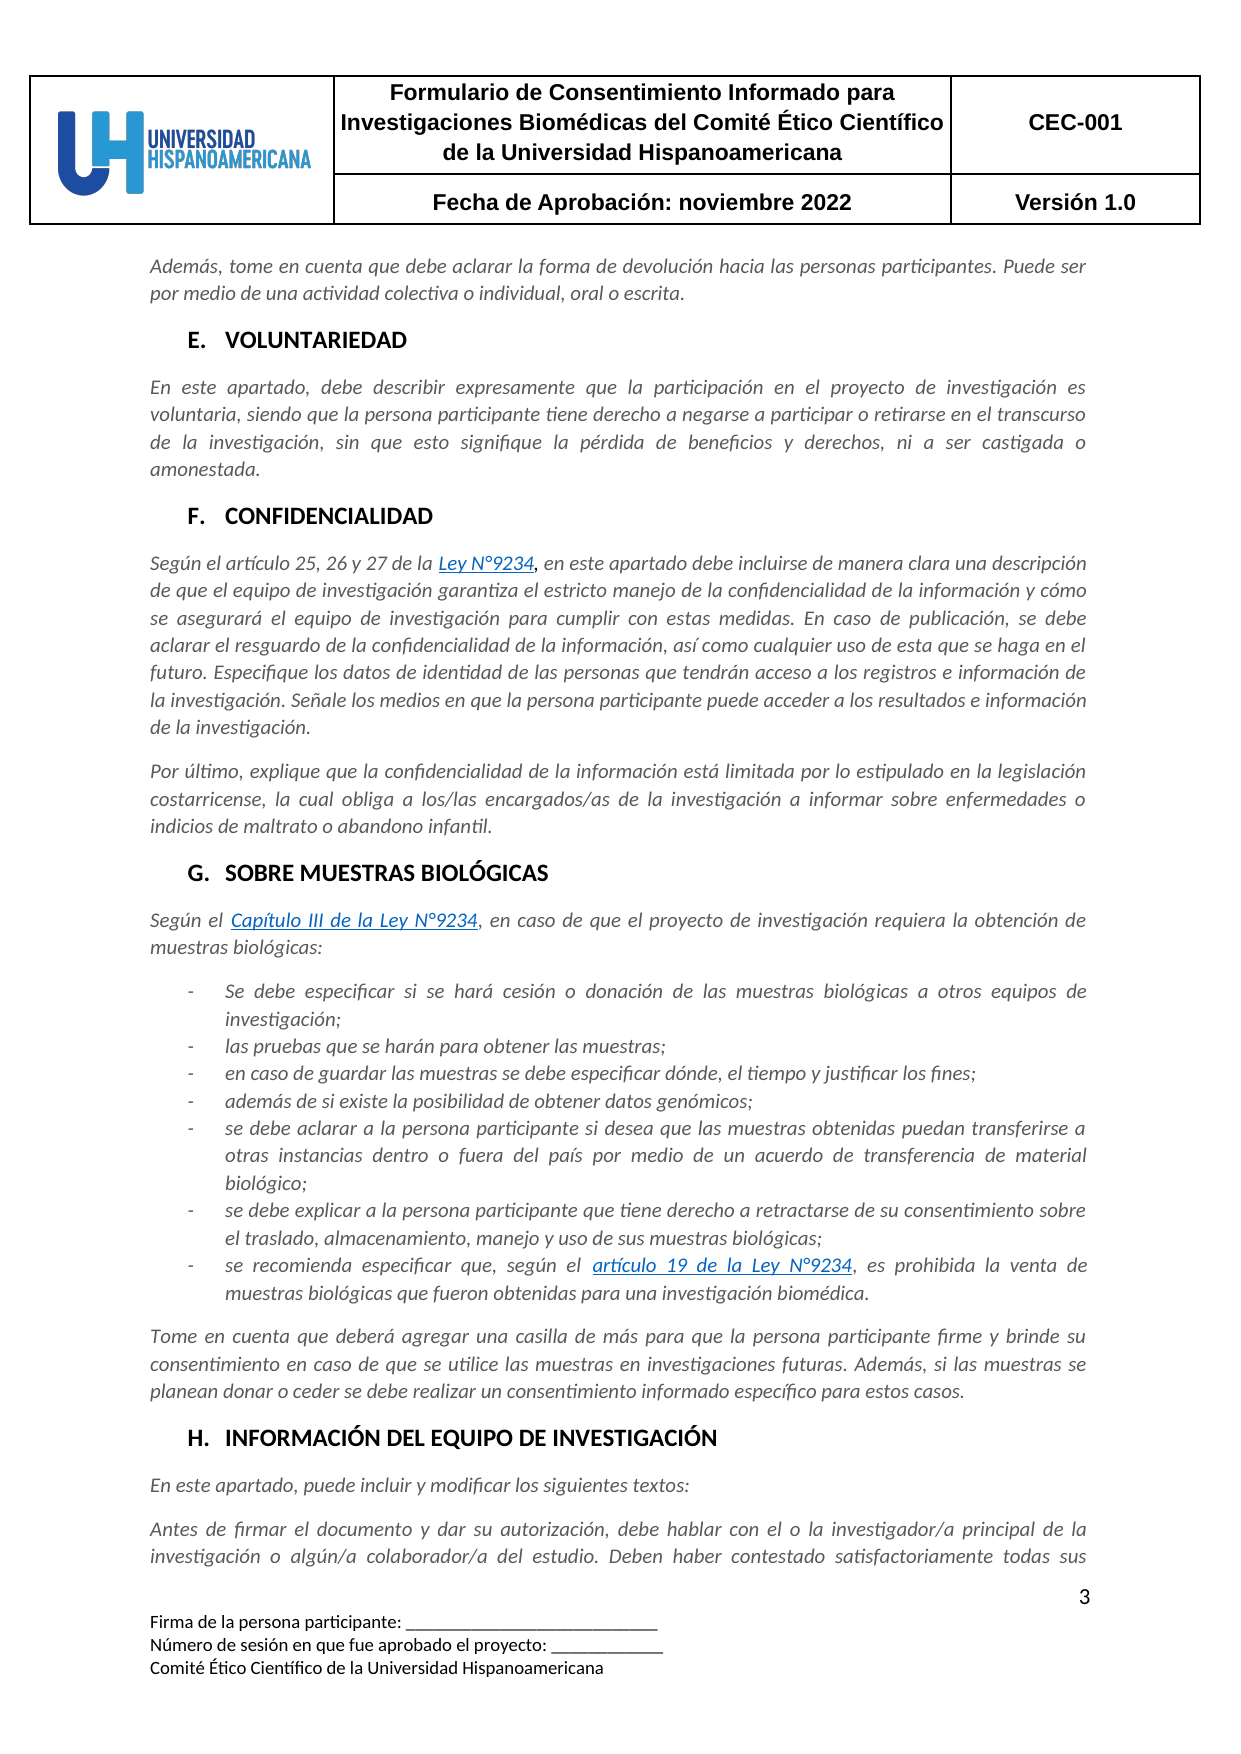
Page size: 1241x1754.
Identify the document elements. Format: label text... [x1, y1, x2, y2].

text En este apartado, puede incluir y modificar los siguientes textos: [150, 1472, 1090, 1498]
list INFORMACIÓN DEL EQUIPO DE INVESTIGACIÓN [187, 1423, 1090, 1453]
text En este apartado, debe describir expresamente que la participación en el proyecto de investigación es voluntaria, siendo que la persona participante tiene derecho a negarse a participar o retirarse en el transcurso de la investigación, sin que esto signifique la pérdida de beneficios y derechos, ni a ser castigada o amonestada. [150, 374, 1090, 482]
text Según el artículo 25, 26 y 27 de la Ley N°9234, en este apartado debe incluirse de manera clara una descripción de que el equipo de investigación garantiza el estricto manejo de la confidencialidad de la información y cómo se asegurará el equipo de investigación para cumplir con estas medidas. En caso de publicación, se debe aclarar el resguardo de la confidencialidad de la información, así como cualquier uso de esta que se haga en el futuro. Especifique los datos de identidad de las personas que tendrán acceso a los registros e información de la investigación. Señale los medios en que la persona participante puede acceder a los resultados e información de la investigación. [150, 550, 1090, 740]
list además de si existe la posibilidad de obtener datos genómicos; [187, 1088, 1090, 1113]
list las pruebas que se harán para obtener las muestras; [187, 1033, 1090, 1058]
text Según el Capítulo III de la Ley N°9234, en caso de que el proyecto de investigación requiera la obtención de muestras biológicas: [150, 907, 1090, 960]
list Se debe especificar si se hará cesión o donación de las muestras biológicas a otros equipos de investigación; [187, 978, 1090, 1031]
list VOLUNTARIEDAD [187, 324, 1090, 355]
list se debe aclarar a la persona participante si desea que las muestras obtenidas puedan transferirse a otras instancias dentro o fuera del país por medio de un acuerdo de transferencia de material biológico; [187, 1115, 1090, 1196]
picture [41, 93, 328, 212]
text Además, tome en cuenta que debe aclarar la forma de devolución hacia las personas participantes. Puede ser por medio de una actividad colectiva o individual, oral o escrita. [150, 253, 1090, 306]
list se debe explicar a la persona participante que tiene derecho a retractarse de su consentimiento sobre el traslado, almacenamiento, manejo y uso de sus muestras biológicas; [187, 1197, 1090, 1250]
list en caso de guardar las muestras se debe especificar dónde, el tiempo y justificar los fines; [187, 1061, 1090, 1086]
text Tome en cuenta que deberá agregar una casilla de más para que la persona participante firme y brinde su consentimiento en caso de que se utilice las muestras en investigaciones futuras. Además, si las muestras se planean donar o ceder se debe realizar un consentimiento informado específico para estos casos. [150, 1324, 1090, 1404]
text Por último, explique que la confidencialidad de la información está limitada por lo estipulado en la legislación costarricense, la cual obliga a los/las encargados/as de la investigación a informar sobre enfermedades o indicios de maltrato o abandono infantil. [150, 758, 1090, 839]
list CONFIDENCIALIDAD [187, 500, 1090, 531]
list se recomienda especificar que, según el artículo 19 de la Ley N°9234, es prohibida la venta de muestras biológicas que fueron obtenidas para una investigación biomédica. [187, 1252, 1090, 1305]
list SOBRE MUESTRAS BIOLÓGICAS [187, 857, 1090, 888]
